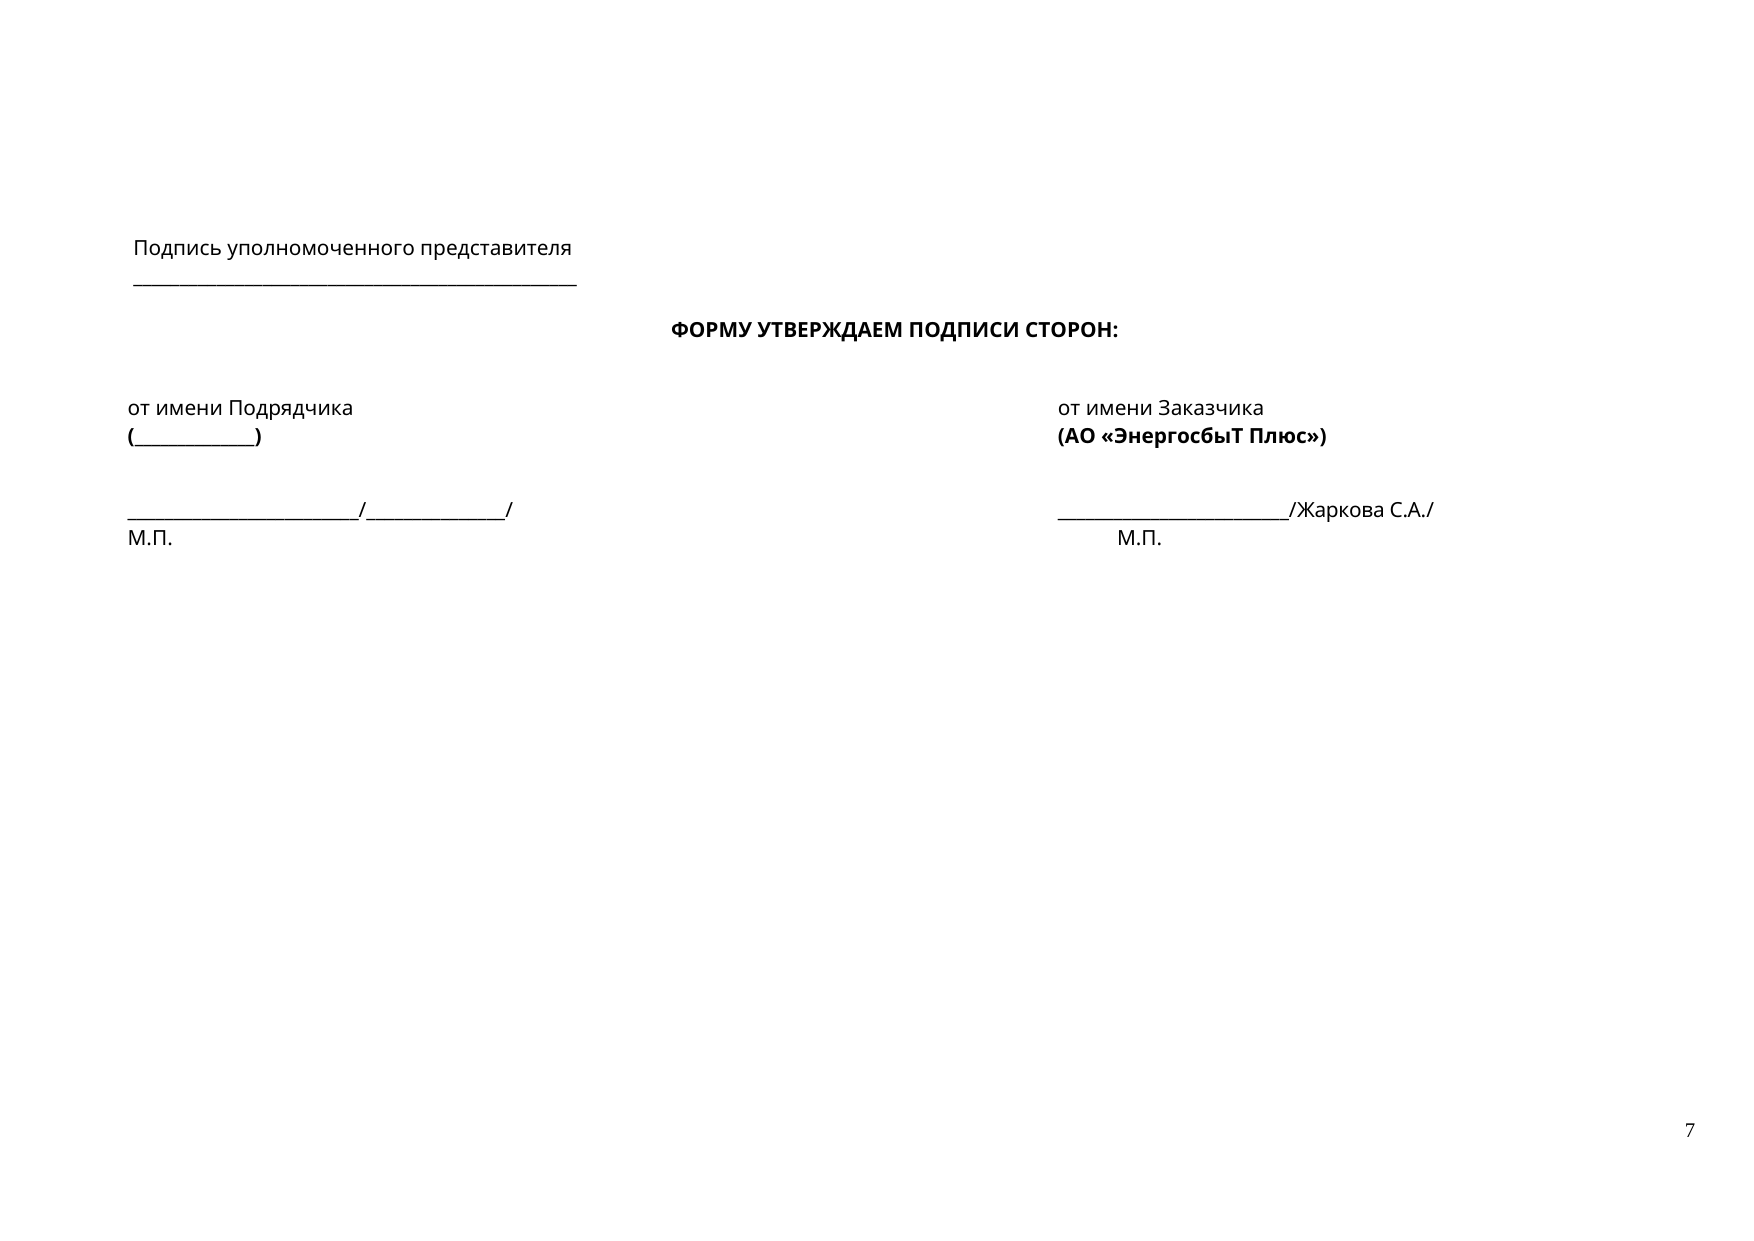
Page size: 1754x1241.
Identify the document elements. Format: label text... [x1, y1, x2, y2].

table_cell _________________________/_______________/ М.П. [116, 467, 1046, 580]
table_header от имени Подрядчика (______________) [116, 393, 1046, 467]
text Подпись уполномоченного представителя [133, 233, 1695, 261]
text ________________________________________________ [133, 261, 1695, 290]
table_cell _________________________/Жаркова С.А./ М.П. [1046, 467, 1640, 580]
text ФОРМУ УТВЕРЖДАЕМ ПОДПИСИ СТОРОН: [29, 315, 1695, 343]
table_header от имени Заказчика (АО «ЭнергосбыТ Плюс») [1046, 393, 1640, 467]
